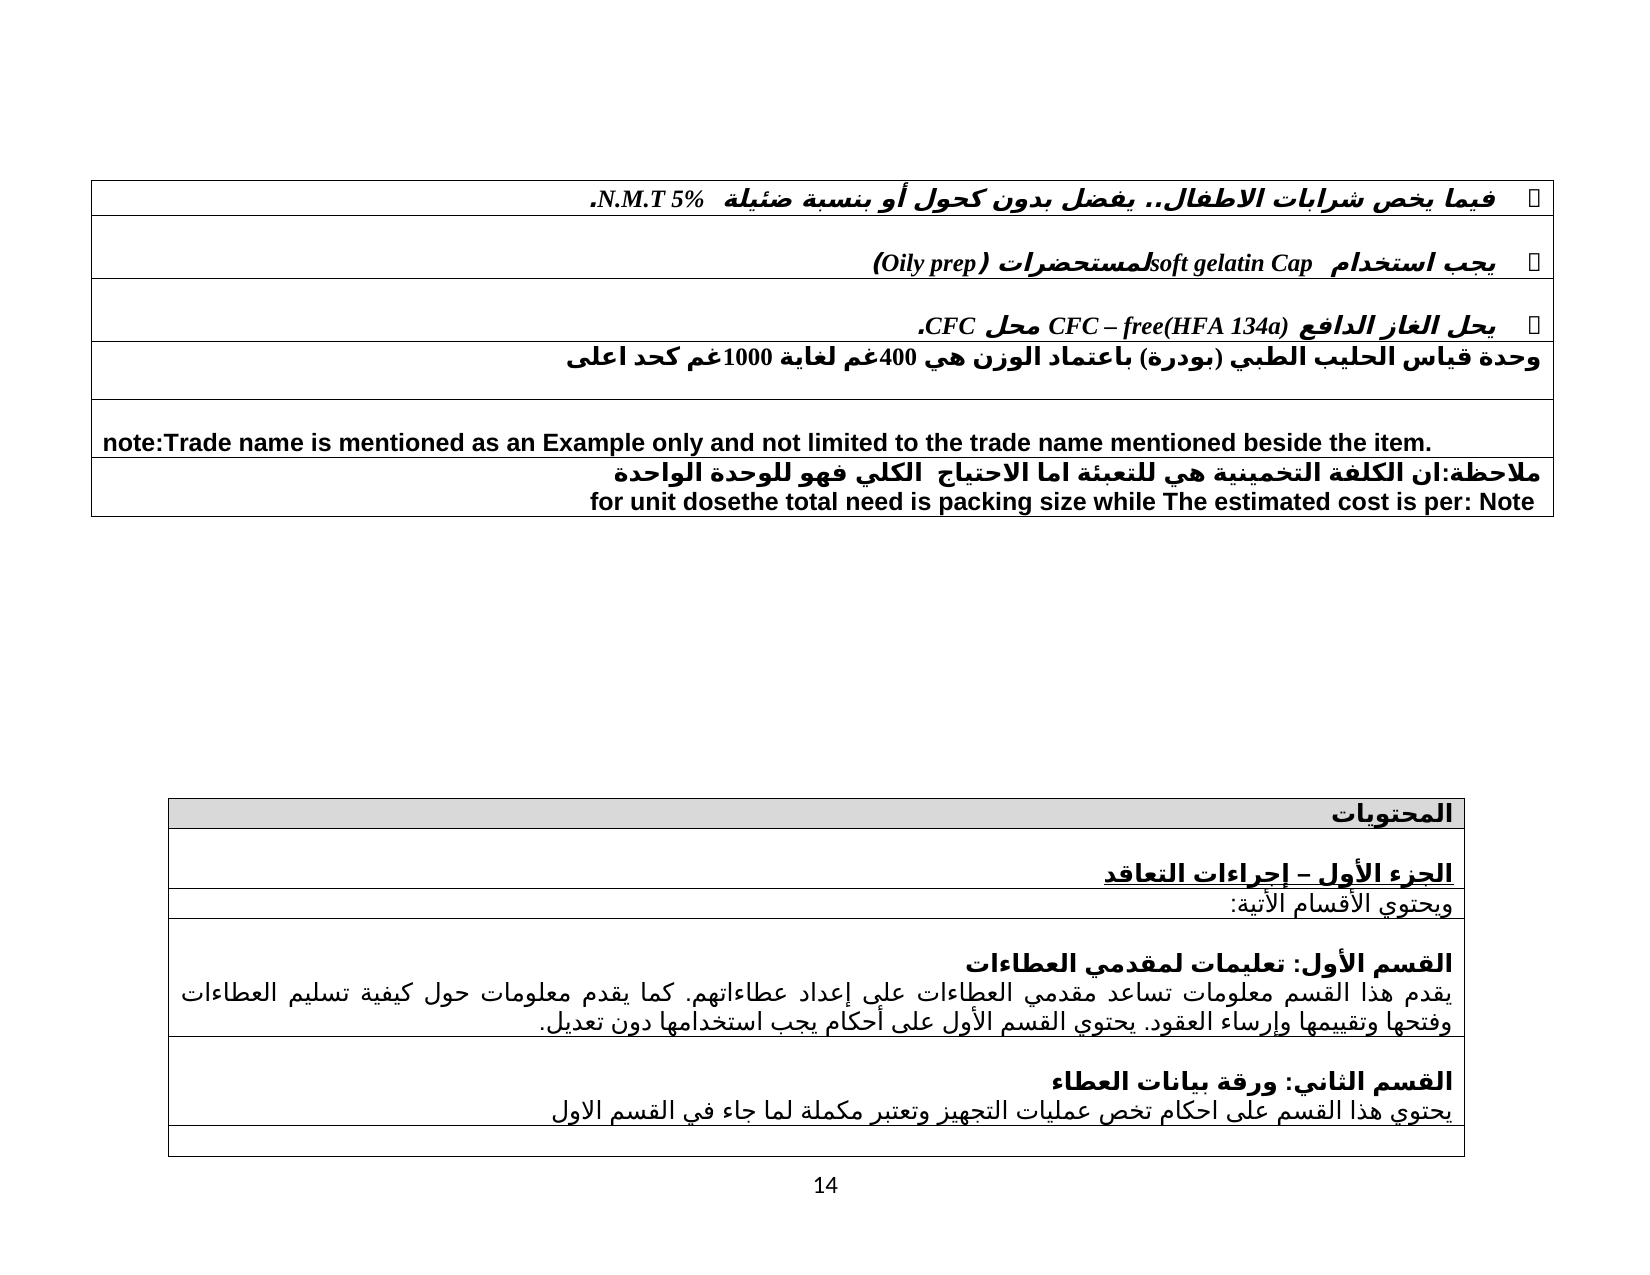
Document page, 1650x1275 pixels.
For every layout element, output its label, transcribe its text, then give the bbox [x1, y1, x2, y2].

table_cell  يجب استخدام soft gelatin Capلمستحضرات (Oily prep) [92, 216, 1553, 278]
table_cell الجزء الأول – إجراءات التعاقد [169, 829, 1464, 888]
table_cell  يحل الغاز الدافع CFC – free(HFA 134a) محل CFC. [92, 279, 1553, 341]
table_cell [169, 1126, 1464, 1156]
table_cell ويحتوي الأقسام الأتية: [169, 889, 1464, 918]
table_cell ملاحظة:ان الكلفة التخمينية هي للتعبئة اما الاحتياج الكلي فهو للوحدة الواحدة for unit dosethe total need is packing size while The estimated cost is per: Note [92, 458, 1553, 516]
table_cell القسم الأول: تعليمات لمقدمي العطاءات يقدم هذا القسم معلومات تساعد مقدمي العطاءات على إعداد عطاءاتهم. كما يقدم معلومات حول كيفية تسليم العطاءات وفتحها وتقييمها وإرساء العقود. يحتوي القسم الأول على أحكام يجب استخدامها دون تعديل. [169, 919, 1464, 1036]
table_cell وحدة قياس الحليب الطبي (بودرة) باعتماد الوزن هي 400غم لغاية 1000غم كحد اعلى [92, 342, 1553, 399]
table_header المحتويات [169, 799, 1464, 828]
table_cell القسم الثاني: ورقة بيانات العطاء يحتوي هذا القسم على احكام تخص عمليات التجهيز وتعتبر مكملة لما جاء في القسم الاول [169, 1037, 1464, 1124]
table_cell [92, 181, 1553, 215]
table_cell note:Trade name is mentioned as an Example only and not limited to the trade name mentioned beside the item. [92, 400, 1553, 457]
